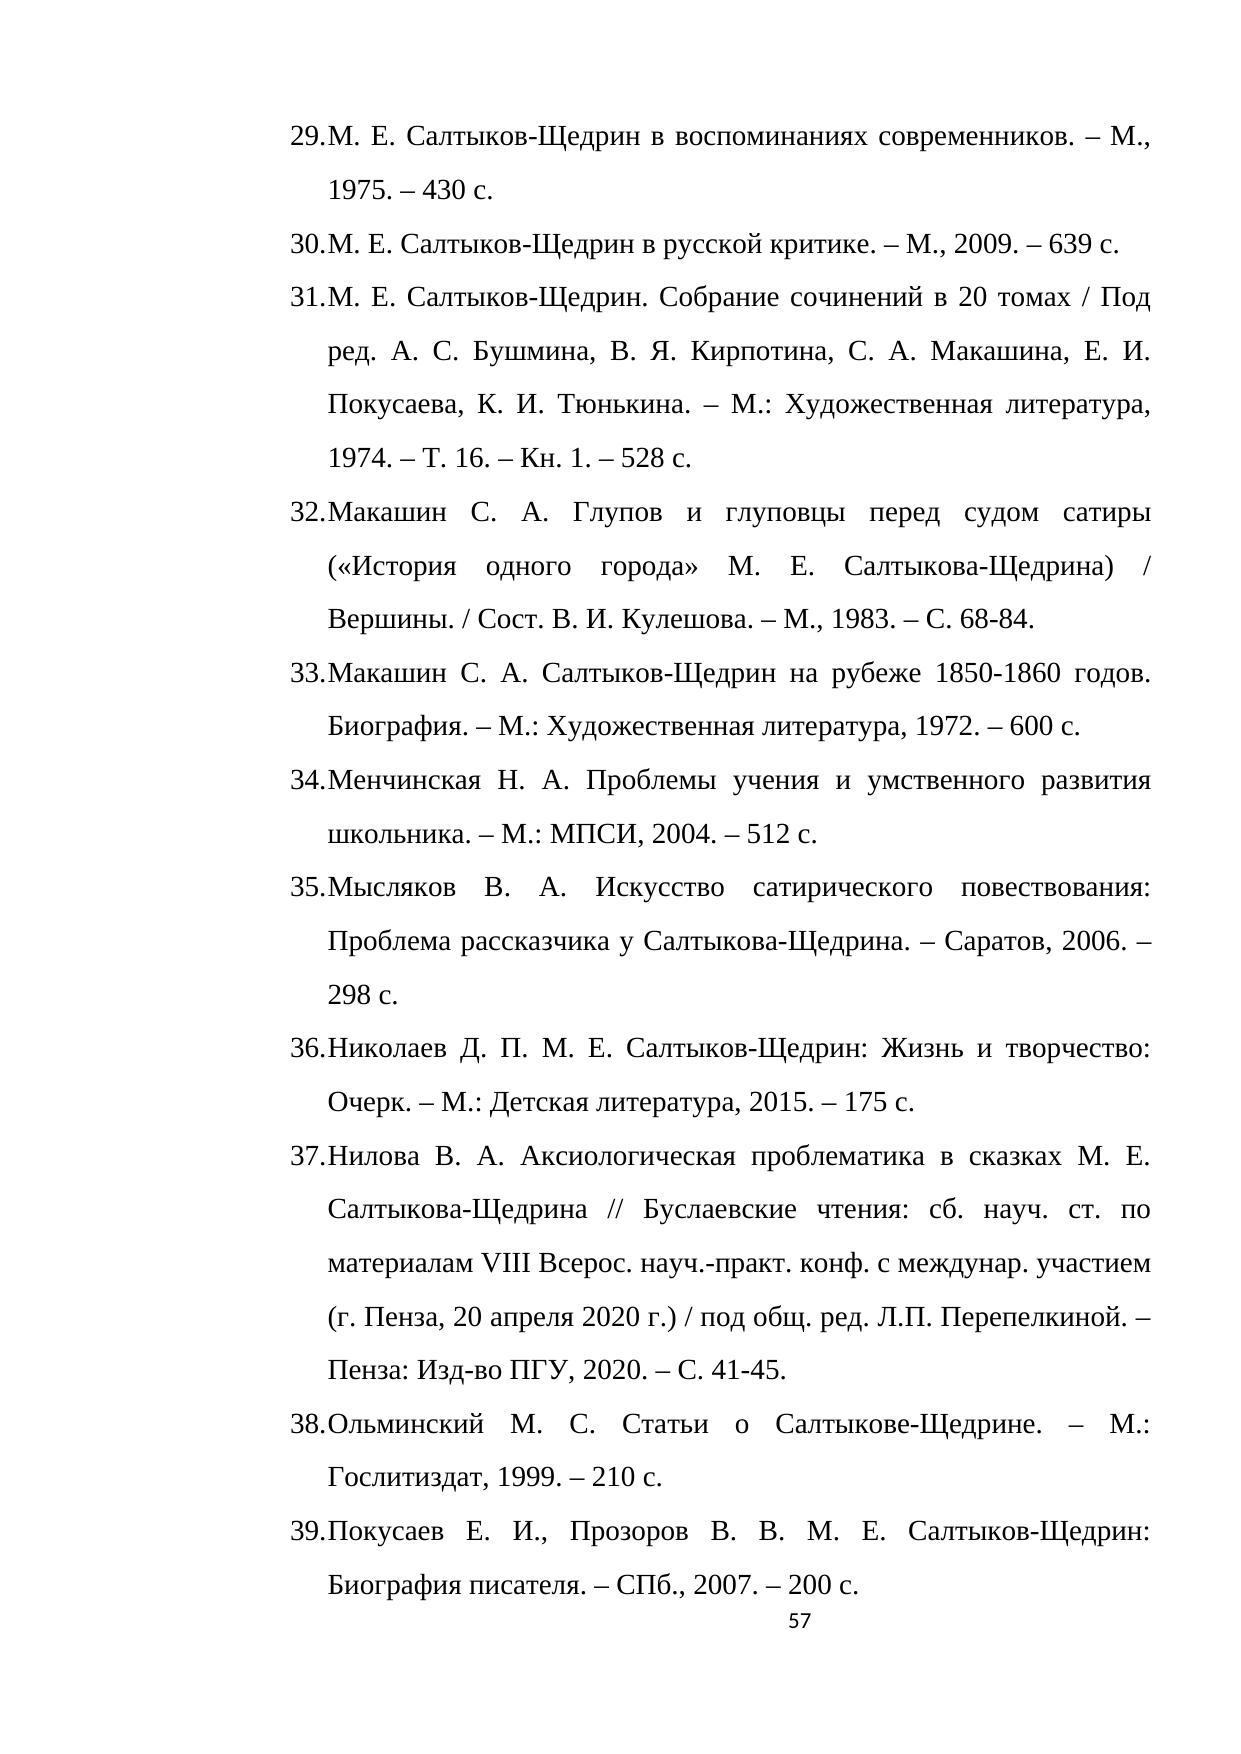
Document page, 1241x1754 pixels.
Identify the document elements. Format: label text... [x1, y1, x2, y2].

list Мысляков В. А. Искусство сатирического повествования: Проблема рассказчика у Салтыкова-Щедрина. – Саратов, 2006. – 298 с. [290, 869, 1152, 1010]
list М. Е. Салтыков-Щедрин в русской критике. – М., 2009. ‒ 639 с. [290, 226, 1152, 259]
list Ольминский М. С. Статьи о Салтыкове-Щедрине. – М.: Гослитиздат, 1999. – 210 с. [290, 1406, 1152, 1493]
list Покусаев Е. И., Прозоров В. В. М. Е. Салтыков-Щедрин: Биография писателя. – СПб., 2007. – 200 с. [290, 1513, 1152, 1600]
list М. Е. Салтыков-Щедрин в воспоминаниях современников. – М., 1975. – 430 с. [290, 118, 1152, 206]
list М. Е. Салтыков-Щедрин. Собрание сочинений в 20 томах / Под ред. А. С. Бушмина, В. Я. Кирпотина, С. А. Макашина, Е. И. Покусаева, К. И. Тюнькина. ‒ М.: Художественная литература, 1974. ‒ Т. 16. ‒ Кн. 1. – 528 с. [290, 279, 1152, 474]
list Макашин С. А. Глупов и глуповцы перед судом сатиры («История одного города» М. Е. Салтыкова-Щедрина) / Вершины. / Сост. В. И. Кулешова. ‒ М., 1983. ‒ С. 68-84. [290, 494, 1152, 635]
list Николаев Д. П. М. Е. Салтыков-Щедрин: Жизнь и творчество: Очерк. – М.: Детская литература, 2015. – 175 с. [290, 1030, 1152, 1118]
list Менчинская Н. А. Проблемы учения и умственного развития школьника. – М.: МПСИ, 2004. ‒ 512 с. [290, 762, 1152, 849]
list Нилова В. А. Аксиологическая проблематика в сказках М. Е. Салтыкова-Щедрина // Буслаевские чтения: сб. науч. ст. по материалам VIII Всерос. науч.-практ. конф. с междунар. участием (г. Пенза, 20 апреля 2020 г.) / под общ. ред. Л.П. Перепелкиной. – Пенза: Изд-во ПГУ, 2020. – С. 41-45. [290, 1138, 1152, 1386]
list Макашин С. А. Салтыков-Щедрин на рубеже 1850-1860 годов. Биография. ‒ М.: Художественная литература, 1972. ‒ 600 с. [290, 655, 1152, 742]
